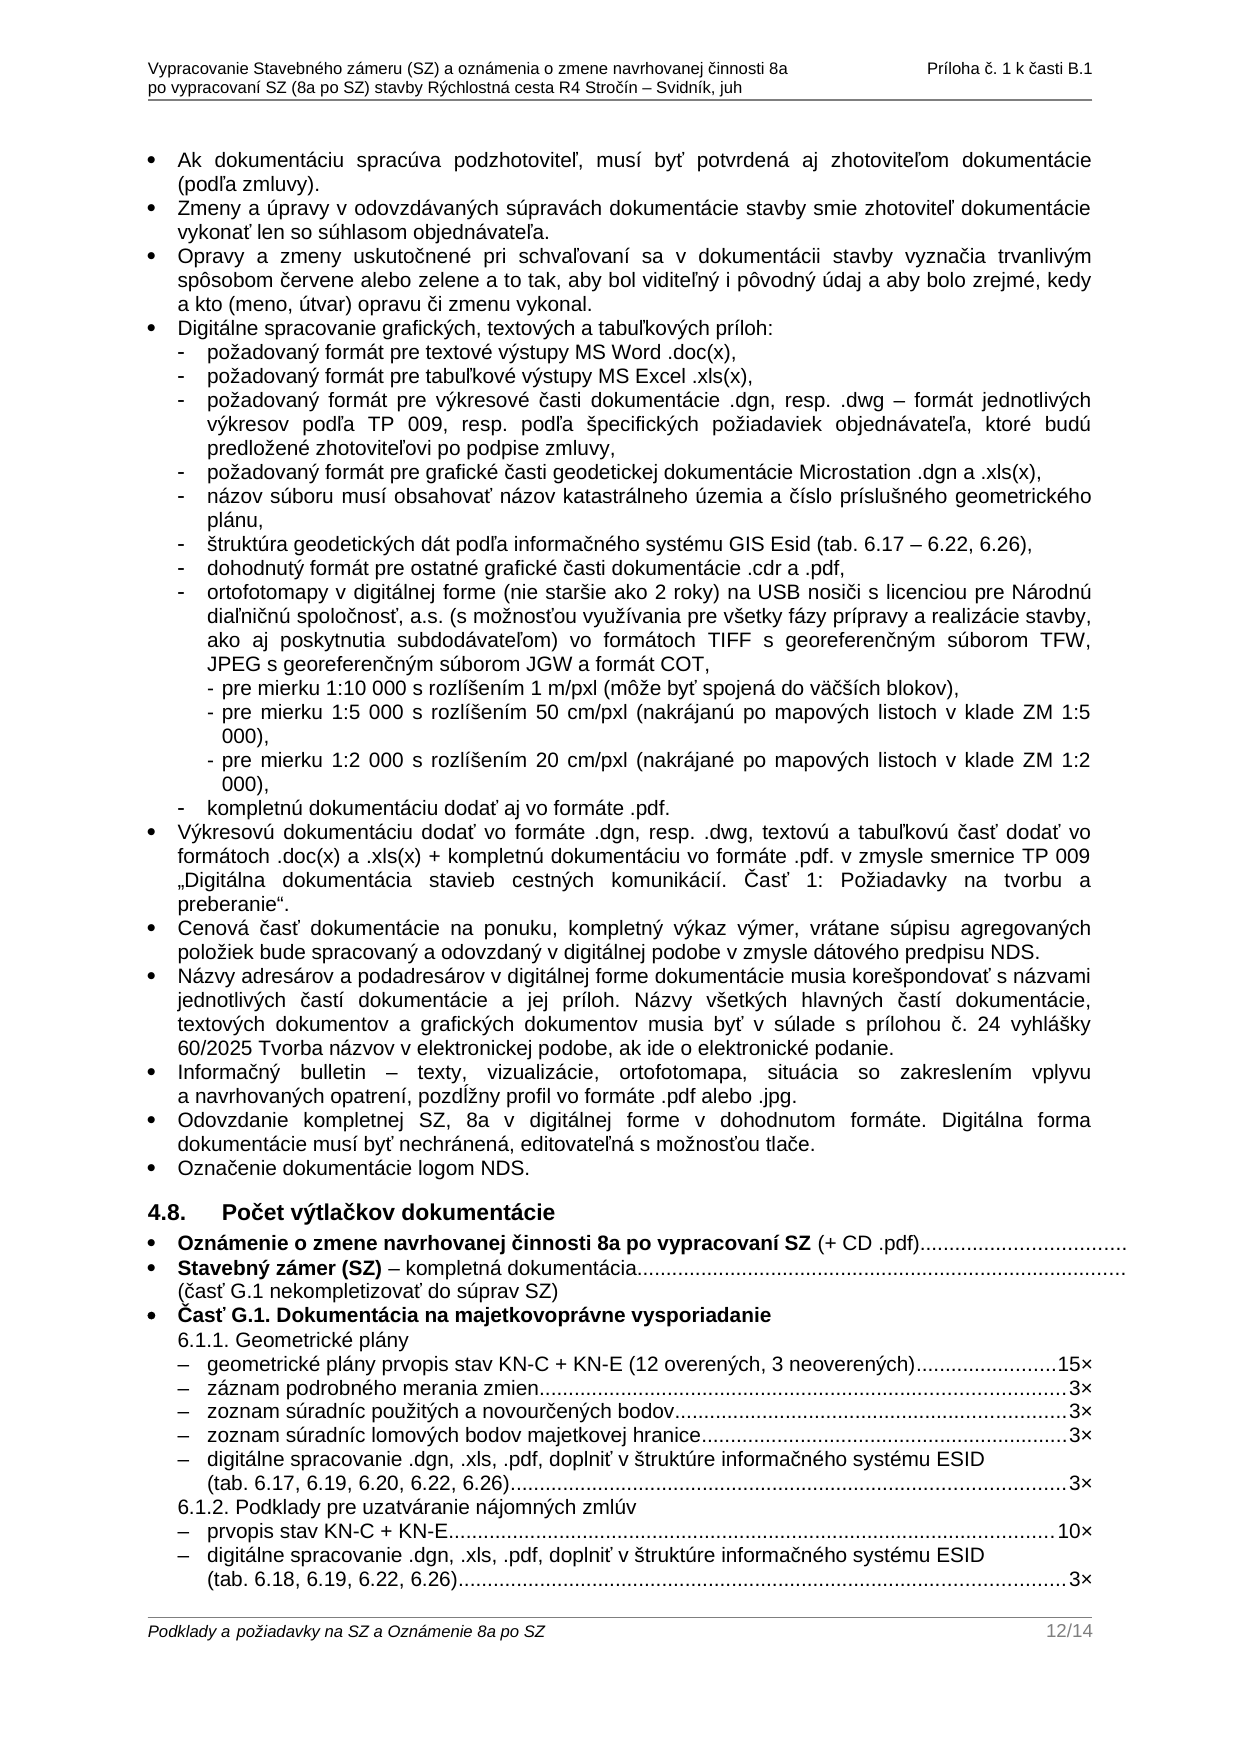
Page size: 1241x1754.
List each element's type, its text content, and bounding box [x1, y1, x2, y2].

list Informačný bulletin – texty, vizualizácie, ortofotomapa, situácia so zakreslením vplyvu a navrhovaných opatrení, pozdĺžny profil vo formáte .pdf alebo .jpg. [148, 1060, 1092, 1108]
text – geometrické plány prvopis stav KN-C + KN-E (12 overených, 3 neoverených) 15× [177, 1351, 1092, 1375]
list kompletnú dokumentáciu dodať aj vo formáte .pdf. [177, 796, 1092, 820]
list Ak dokumentáciu spracúva podzhotoviteľ, musí byť potvrdená aj zhotoviteľom dokumentácie (podľa zmluvy). [148, 148, 1092, 196]
list Stavebný zámer (SZ) – kompletná dokumentácia 6× [148, 1255, 1092, 1279]
text 6.1.1. Geometrické plány [177, 1327, 1092, 1351]
text – digitálne spracovanie .dgn, .xls, .pdf, doplniť v štruktúre informačného systému ESID [177, 1543, 1092, 1567]
text – záznam podrobného merania zmien 3× [177, 1375, 1092, 1399]
list ortofotomapy v digitálnej forme (nie staršie ako 2 roky) na USB nosiči s licenciou pre Národnú diaľničnú spoločnosť, a.s. (s možnosťou využívania pre všetky fázy prípravy a realizácie stavby, ako aj poskytnutia subdodávateľom) vo formátoch TIFF s georeferenčným súborom TFW, JPEG s georeferenčným súborom JGW a formát COT, [177, 580, 1092, 676]
list dohodnutý formát pre ostatné grafické časti dokumentácie .cdr a .pdf, [177, 556, 1092, 580]
list pre mierku 1:10 000 s rozlíšením 1 m/pxl (môže byť spojená do väčších blokov), [207, 676, 1092, 700]
list Zmeny a úpravy v odovzdávaných súpravách dokumentácie stavby smie zhotoviteľ dokumentácie vykonať len so súhlasom objednávateľa. [148, 196, 1092, 244]
text (tab. 6.17, 6.19, 6.20, 6.22, 6.26) 3× [177, 1471, 1092, 1495]
list Oznámenie o zmene navrhovanej činnosti 8a po vypracovaní SZ (+ CD .pdf) 6× [148, 1231, 1092, 1255]
list Názvy adresárov a podadresárov v digitálnej forme dokumentácie musia korešpondovať s názvami jednotlivých častí dokumentácie a jej príloh. Názvy všetkých hlavných častí dokumentácie, textových dokumentov a grafických dokumentov musia byť v súlade s prílohou č. 24 vyhlášky 60/2025 Tvorba názvov v elektronickej podobe, ak ide o elektronické podanie. [148, 964, 1092, 1060]
list Odovzdanie kompletnej SZ, 8a v digitálnej forme v dohodnutom formáte. Digitálna forma dokumentácie musí byť nechránená, editovateľná s možnosťou tlače. [148, 1108, 1092, 1156]
text (časť G.1 nekompletizovať do súprav SZ) [177, 1279, 1092, 1303]
text 6.1.2. Podklady pre uzatváranie nájomných zmlúv [177, 1495, 1092, 1519]
list štruktúra geodetických dát podľa informačného systému GIS Esid (tab. 6.17 – 6.22, 6.26), [177, 532, 1092, 556]
list pre mierku 1:5 000 s rozlíšením 50 cm/pxl (nakrájanú po mapových listoch v klade ZM 1:5 000), [207, 700, 1092, 748]
list požadovaný formát pre výkresové časti dokumentácie .dgn, resp. .dwg – formát jednotlivých výkresov podľa TP 009, resp. podľa špecifických požiadaviek objednávateľa, ktoré budú predložené zhotoviteľovi po podpise zmluvy, [177, 388, 1092, 460]
list požadovaný formát pre grafické časti geodetickej dokumentácie Microstation .dgn a .xls(x), [177, 460, 1092, 484]
text (tab. 6.18, 6.19, 6.22, 6.26) 3× [177, 1567, 1092, 1591]
list Výkresovú dokumentáciu dodať vo formáte .dgn, resp. .dwg, textovú a tabuľkovú časť dodať vo formátoch .doc(x) a .xls(x) + kompletnú dokumentáciu vo formáte .pdf. v zmysle smernice TP 009 „Digitálna dokumentácia stavieb cestných komunikácií. Časť 1: Požiadavky na tvorbu a preberanie“. [148, 820, 1092, 916]
text – digitálne spracovanie .dgn, .xls, .pdf, doplniť v štruktúre informačného systému ESID [177, 1447, 1092, 1471]
list Digitálne spracovanie grafických, textových a tabuľkových príloh: [148, 316, 1092, 340]
subtitle Počet výtlačkov dokumentácie [148, 1199, 1092, 1225]
list Cenová časť dokumentácie na ponuku, kompletný výkaz výmer, vrátane súpisu agregovaných položiek bude spracovaný a odovzdaný v digitálnej podobe v zmysle dátového predpisu NDS. [148, 916, 1092, 964]
text – zoznam súradníc lomových bodov majetkovej hranice 3× [177, 1423, 1092, 1447]
text – zoznam súradníc použitých a novourčených bodov 3× [177, 1399, 1092, 1423]
list pre mierku 1:2 000 s rozlíšením 20 cm/pxl (nakrájané po mapových listoch v klade ZM 1:2 000), [207, 748, 1092, 796]
text – prvopis stav KN-C + KN-E 10× [177, 1519, 1092, 1543]
list Časť G.1. Dokumentácia na majetkovoprávne vysporiadanie [148, 1303, 1092, 1327]
list Opravy a zmeny uskutočnené pri schvaľovaní sa v dokumentácii stavby vyznačia trvanlivým spôsobom červene alebo zelene a to tak, aby bol viditeľný i pôvodný údaj a aby bolo zrejmé, kedy a kto (meno, útvar) opravu či zmenu vykonal. [148, 244, 1092, 316]
list Označenie dokumentácie logom NDS. [148, 1156, 1092, 1180]
list požadovaný formát pre textové výstupy MS Word .doc(x), [177, 340, 1092, 364]
list požadovaný formát pre tabuľkové výstupy MS Excel .xls(x), [177, 364, 1092, 388]
list názov súboru musí obsahovať názov katastrálneho územia a číslo príslušného geometrického plánu, [177, 484, 1092, 532]
